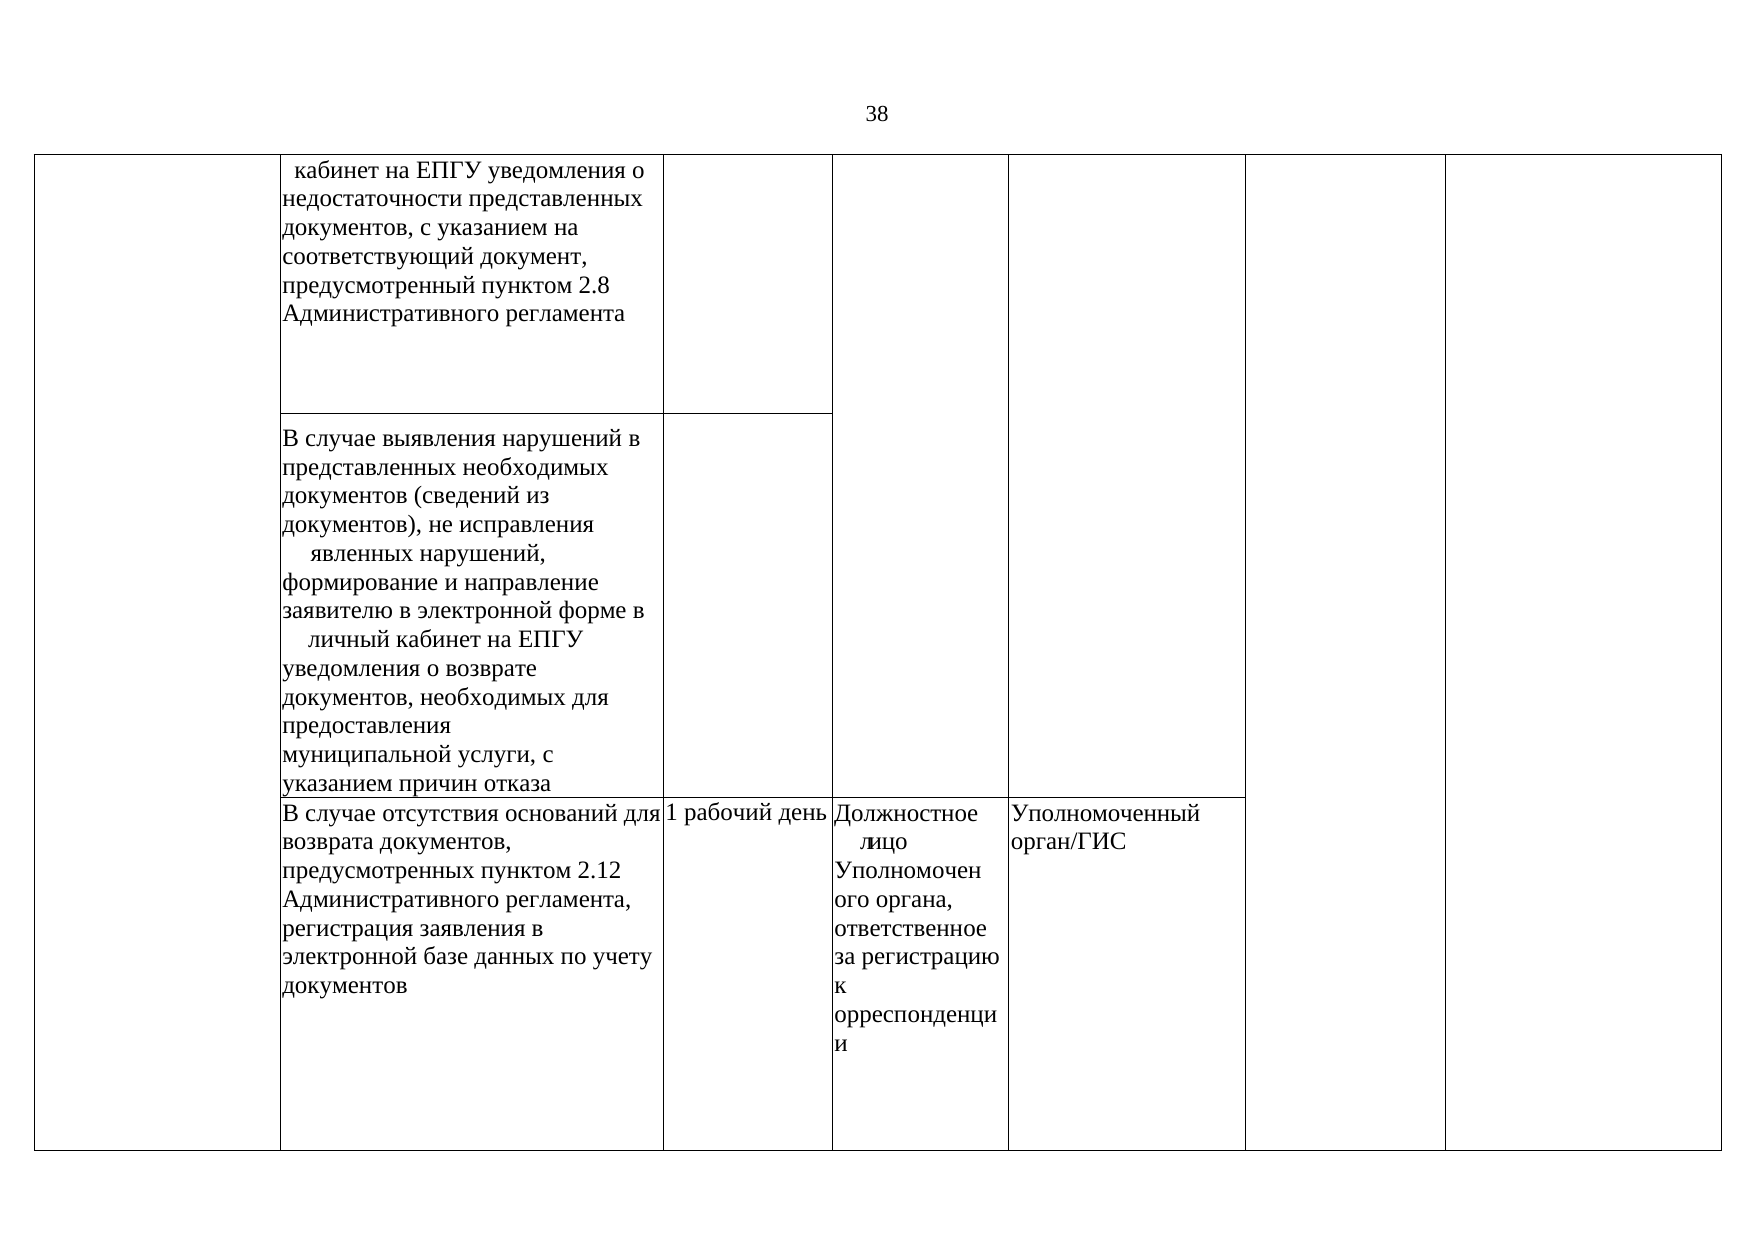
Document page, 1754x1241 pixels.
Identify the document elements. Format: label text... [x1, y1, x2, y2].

table_cell [664, 414, 832, 797]
table_header [833, 155, 1008, 797]
table_cell В случае отсутствия оснований для возврата документов, предусмотренных пунктом 2.12 Административного регламента, регистрация заявления в электронной базе данных по учету документов [281, 798, 663, 1150]
table_cell Уполномоченный орган/ГИС [1009, 798, 1245, 1150]
table_header [35, 155, 280, 1150]
table_cell 1 рабочий день [664, 798, 832, 1150]
table_header [664, 155, 832, 413]
table_header [1246, 155, 1445, 1150]
table_cell В случае выявления нарушений в представленных необходимых документов (сведений из документов), не исправления явленных нарушений, формирование и направление заявителю в электронной форме в личный кабинет на ЕПГУ уведомления о возврате документов, необходимых для предоставления муниципальной услуги, с указанием причин отказа [281, 414, 663, 797]
table_cell Должностное лицо Уполномочен ого органа, ответственное за регистрацию корреспонденции [833, 798, 1008, 1150]
table_header [1446, 155, 1721, 1150]
table_header [1009, 155, 1245, 797]
table_header кабинет на ЕПГУ уведомления о недостаточности представленных документов, с указанием на соответствующий документ, предусмотренный пунктом 2.8 Административного регламента [281, 155, 663, 413]
